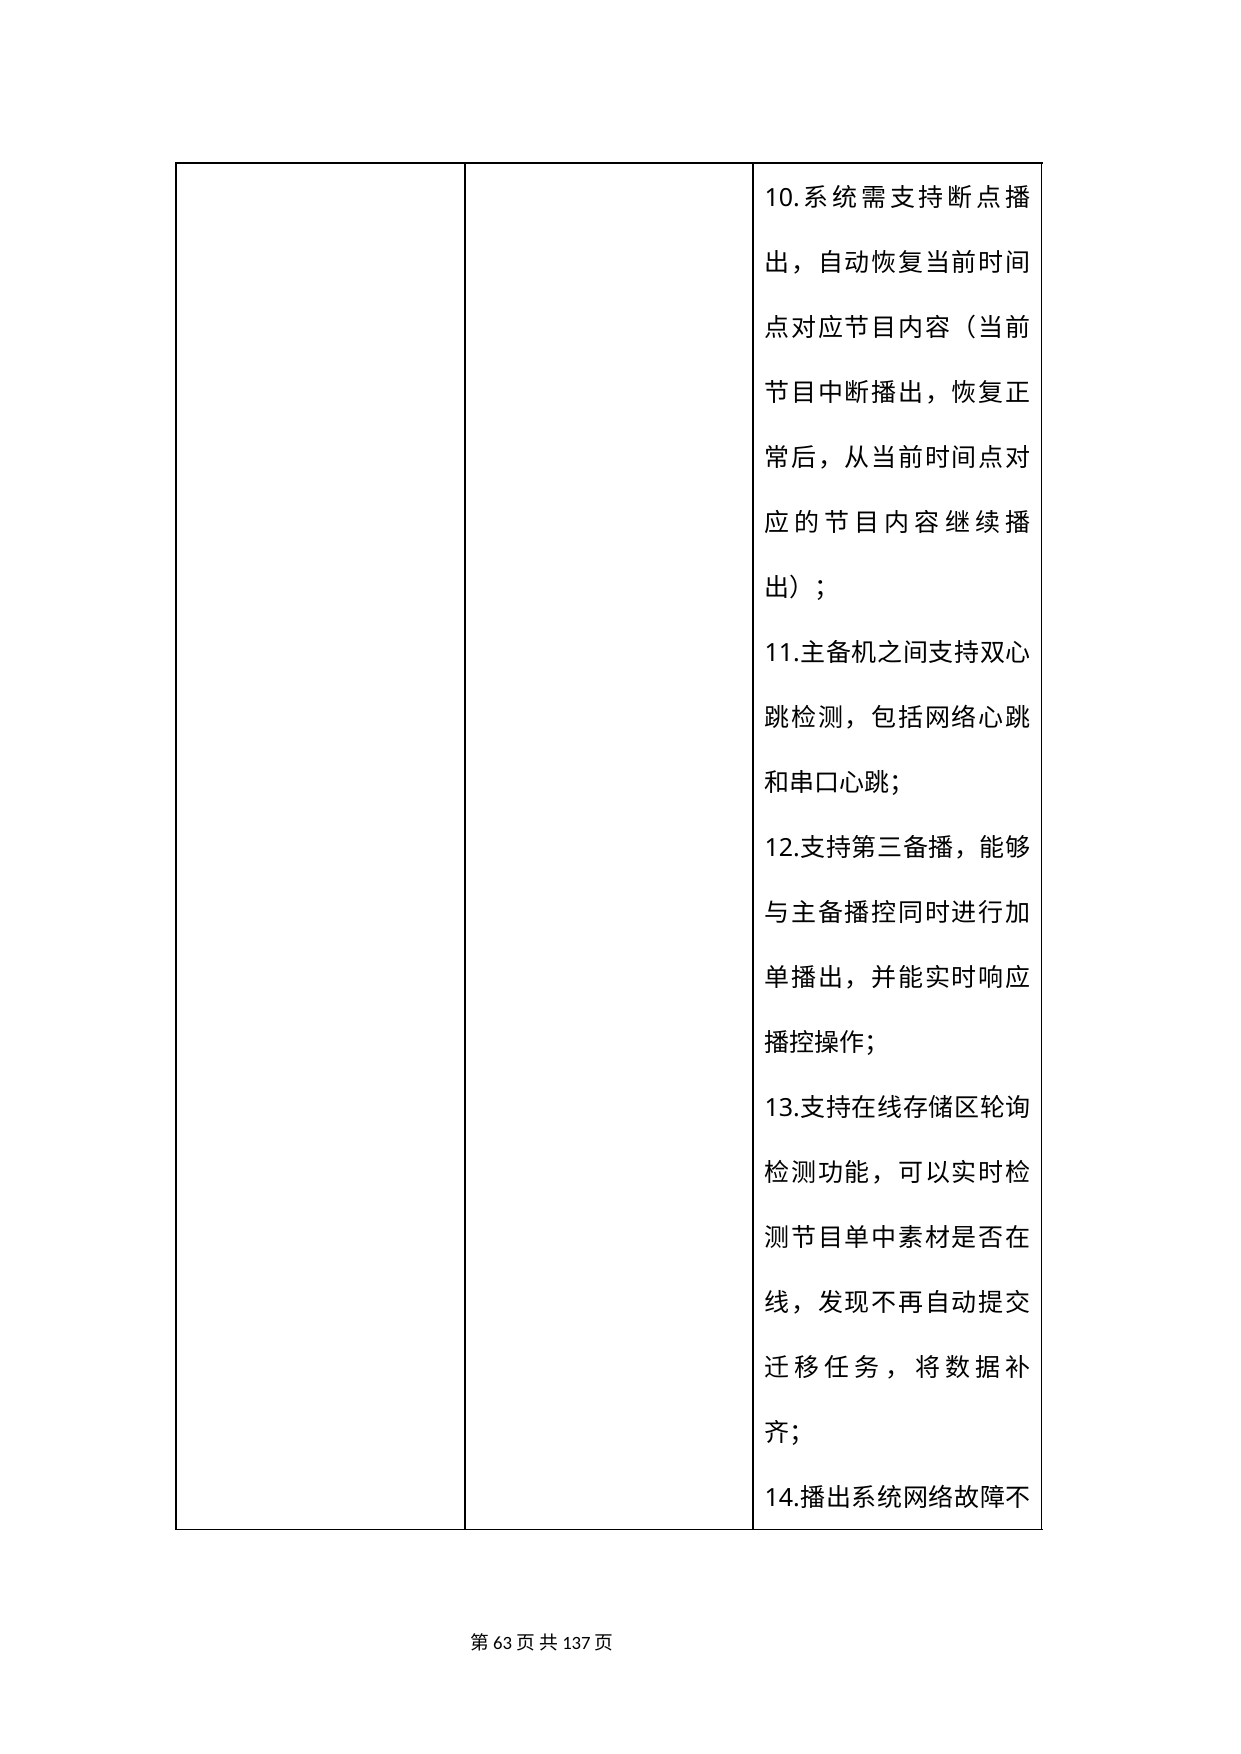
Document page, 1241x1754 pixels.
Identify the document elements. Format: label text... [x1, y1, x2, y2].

table_cell 1 [177, 164, 464, 1528]
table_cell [754, 164, 1041, 1528]
table_cell [466, 164, 752, 1528]
